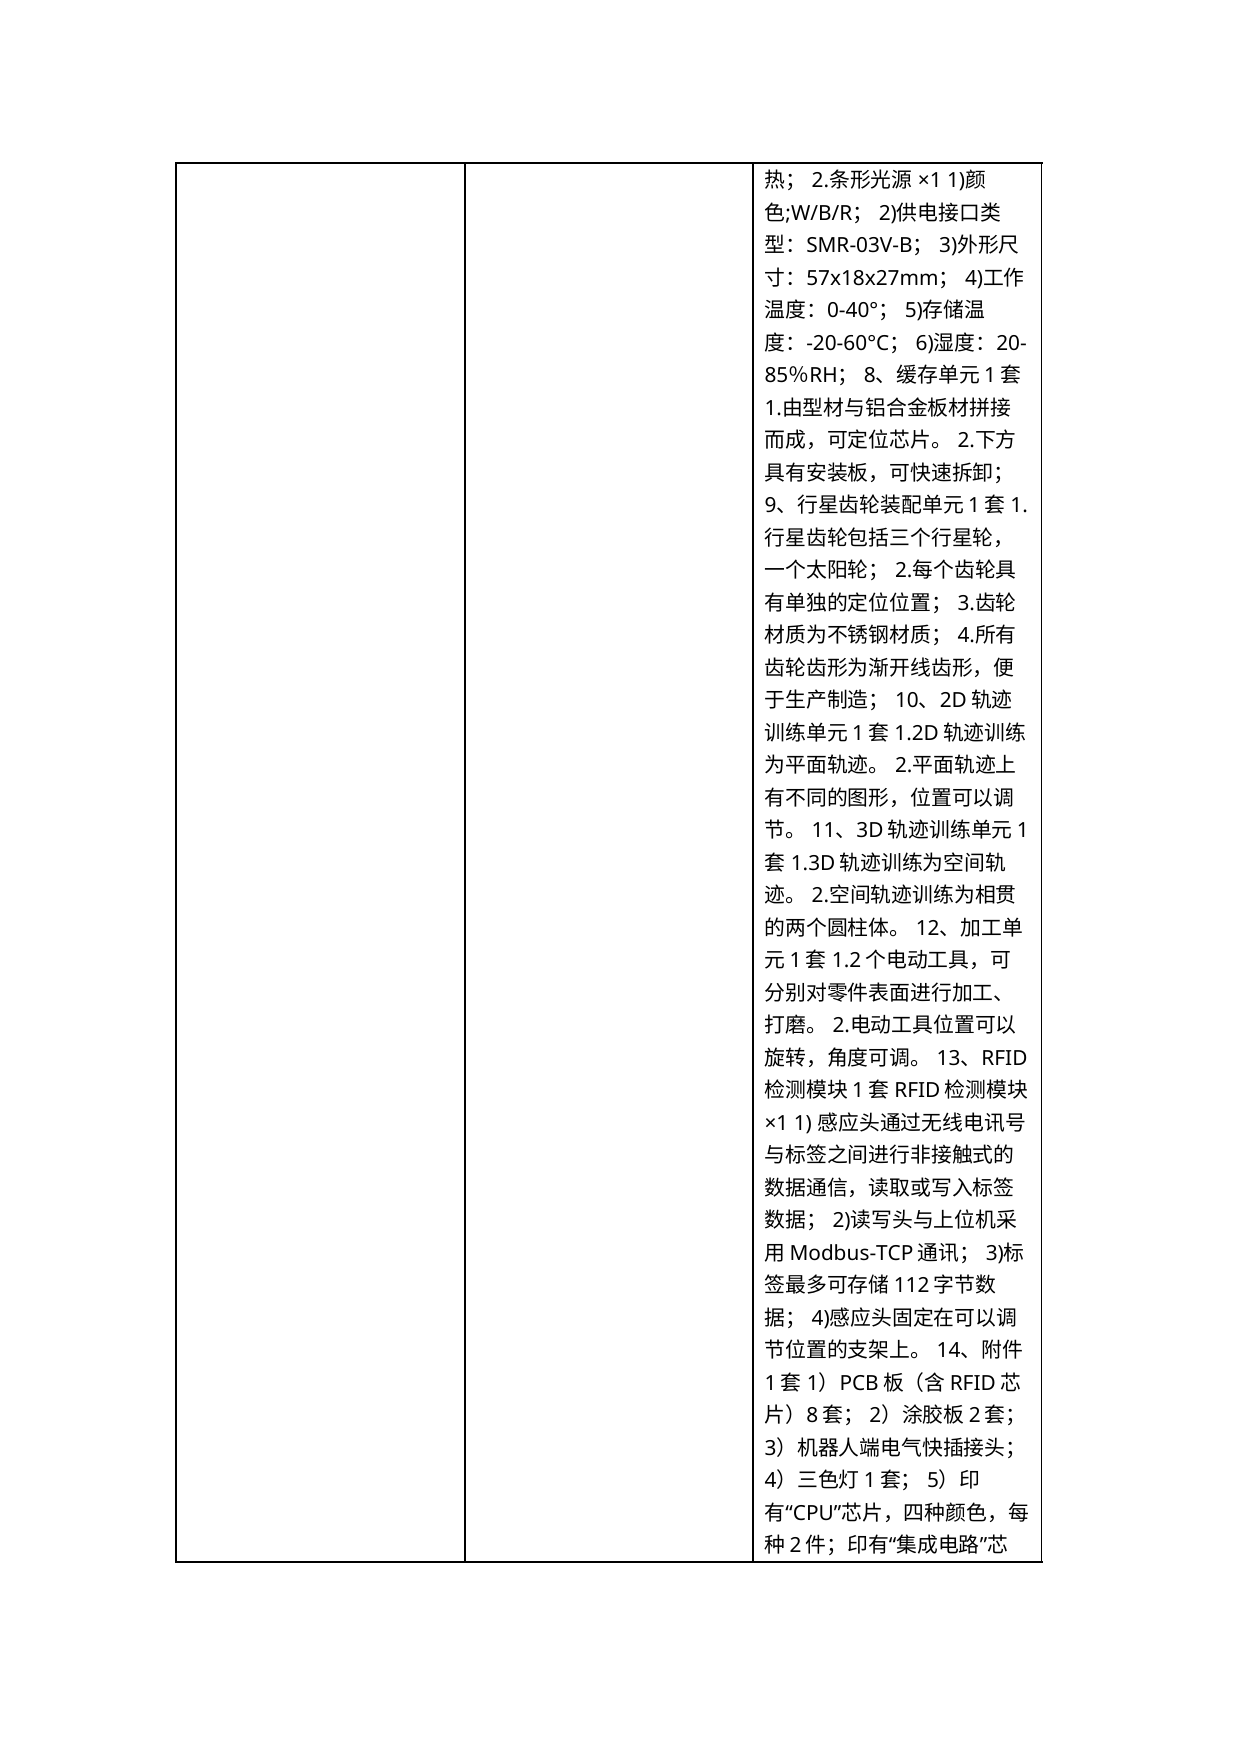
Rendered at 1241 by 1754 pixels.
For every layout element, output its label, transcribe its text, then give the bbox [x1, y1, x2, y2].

table_cell [466, 164, 752, 1561]
table_cell 1 [177, 164, 464, 1561]
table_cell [754, 164, 1041, 1561]
